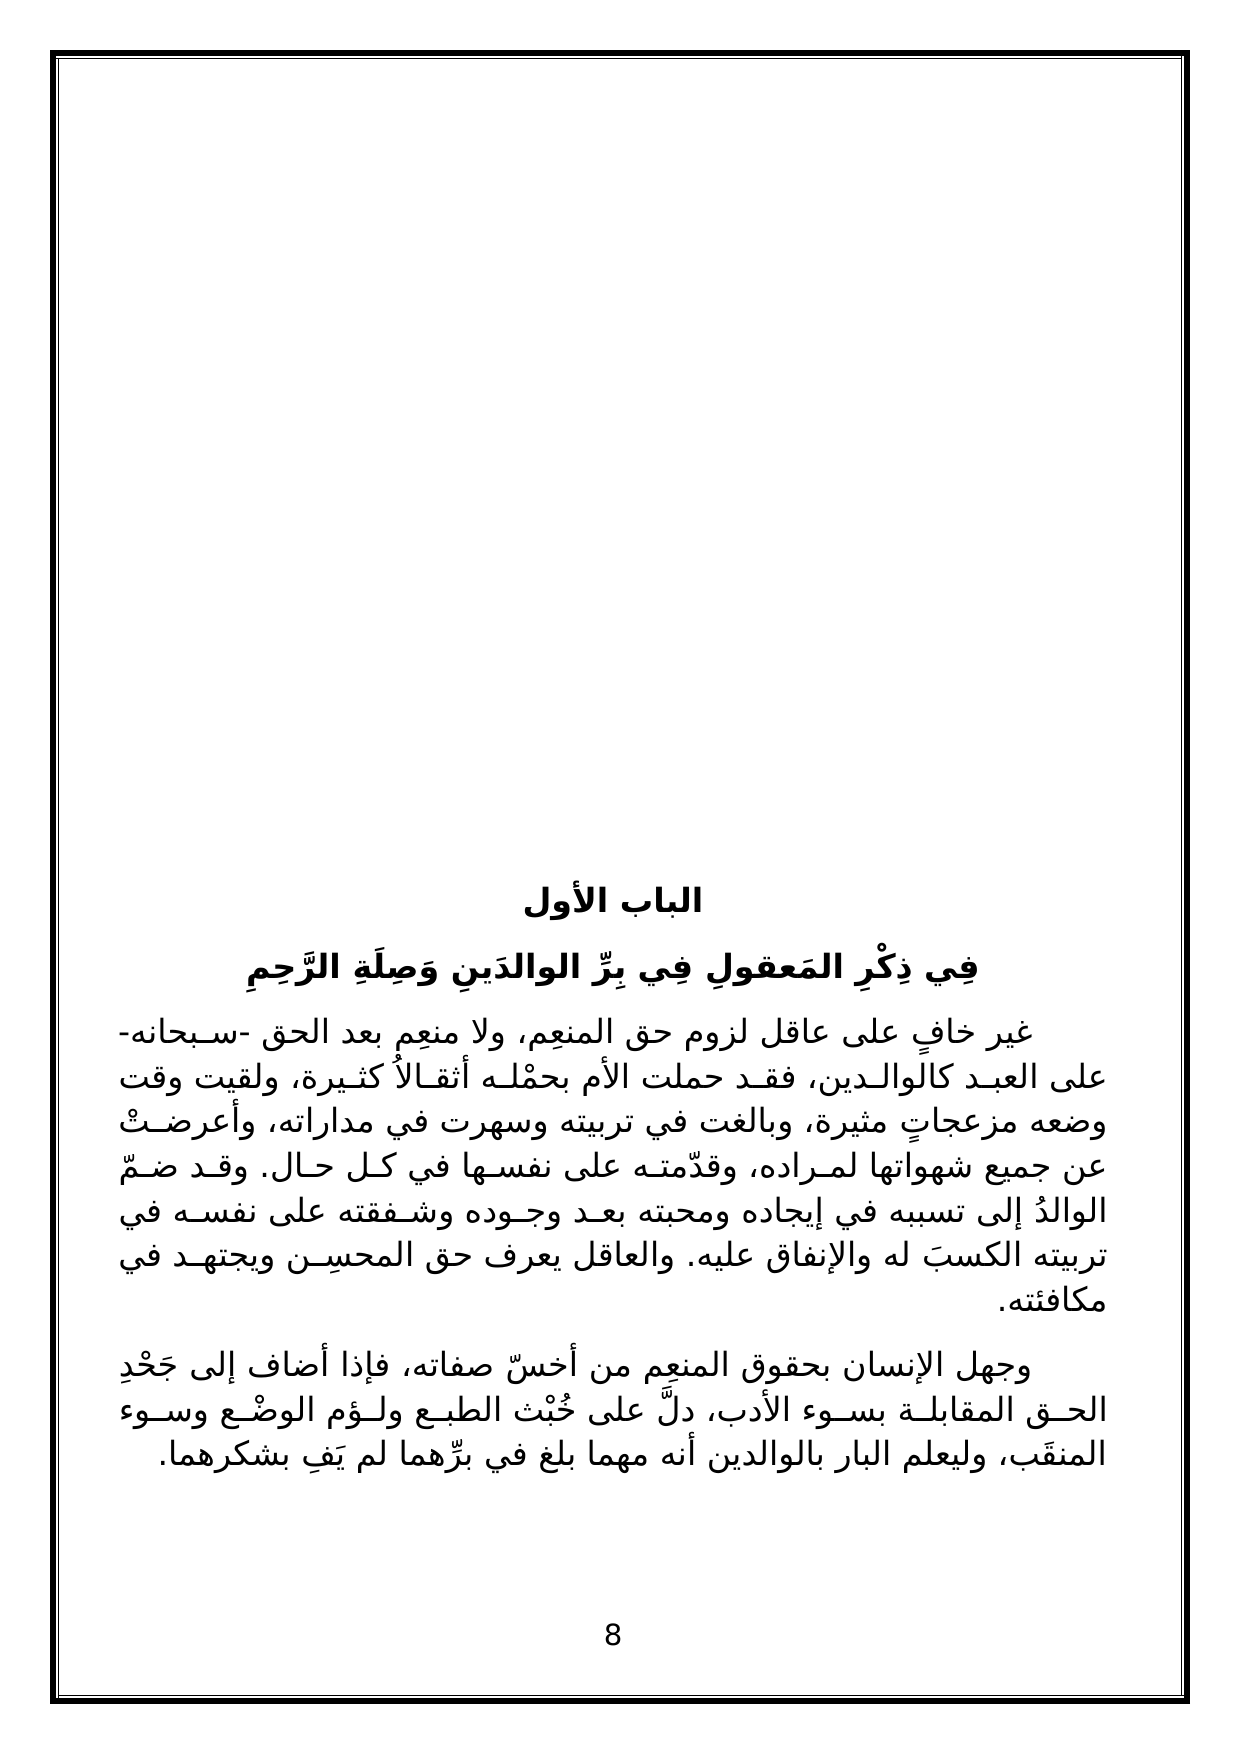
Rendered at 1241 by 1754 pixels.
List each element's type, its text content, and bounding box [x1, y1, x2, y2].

text فِي ذِكْرِ المَعقولِ فِي بِرِّ الوالدَينِ وَصِلَةِ الرَّحِمِ [118, 947, 1107, 986]
text وجهل الإنسان بحقوق المنعِم من أخسّ صفاته، فإذا أضاف إلى جَحْدِ الحق المقابلة بسوء الأدب، دلَّ على خُبْث الطبع ولؤم الوضْع وسوء المنقَب، وليعلم البار بالوالدين أنه مهما بلغ في برِّهما لم يَفِ بشكرهما. [118, 1346, 1107, 1474]
text الباب الأول [118, 882, 1107, 921]
text غير خافٍ على عاقل لزوم حق المنعِم، ولا منعِم بعد الحق -سبحانه- على العبد كالوالدين، فقد حملت الأم بحمْله أثقالاُ كثيرة، ولقيت وقت وضعه مزعجاتٍ مثيرة، وبالغت في تربيته وسهرت في مداراته، وأعرضتْ عن جميع شهواتها لمراده، وقدّمته على نفسها في كل حال. وقد ضمّ الوالدُ إلى تسببه في إيجاده ومحبته بعد وجوده وشفقته على نفسه في تربيته الكسبَ له والإنفاق عليه. والعاقل يعرف حق المحسِن ويجتهد في مكافئته. [118, 1013, 1107, 1319]
